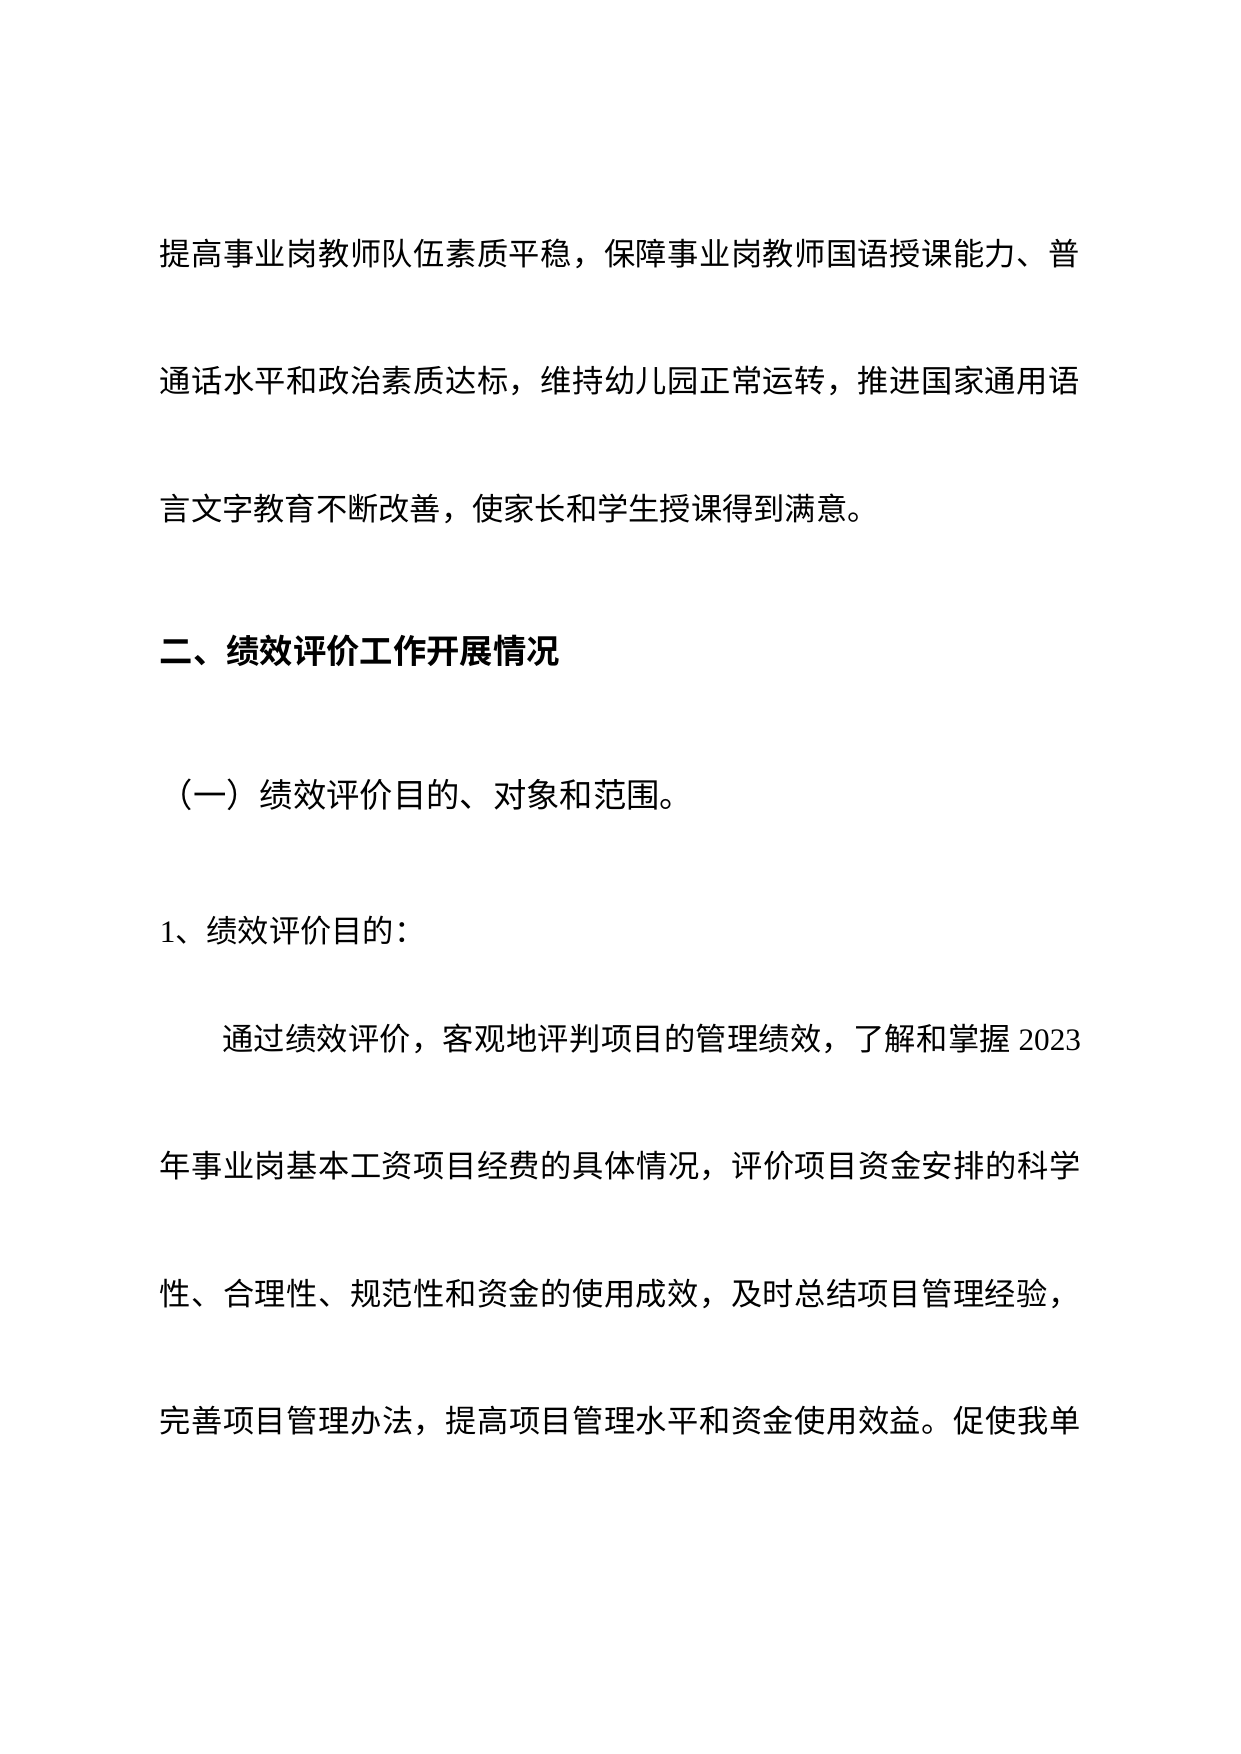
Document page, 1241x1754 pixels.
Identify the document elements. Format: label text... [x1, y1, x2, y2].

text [159, 994, 1081, 1461]
text 1、绩效评价目的： [159, 886, 1081, 971]
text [159, 209, 1081, 549]
subtitle （一）绩效评价目的、对象和范围。 [159, 750, 1081, 835]
subtitle 二、绩效评价工作开展情况 [159, 607, 1081, 692]
